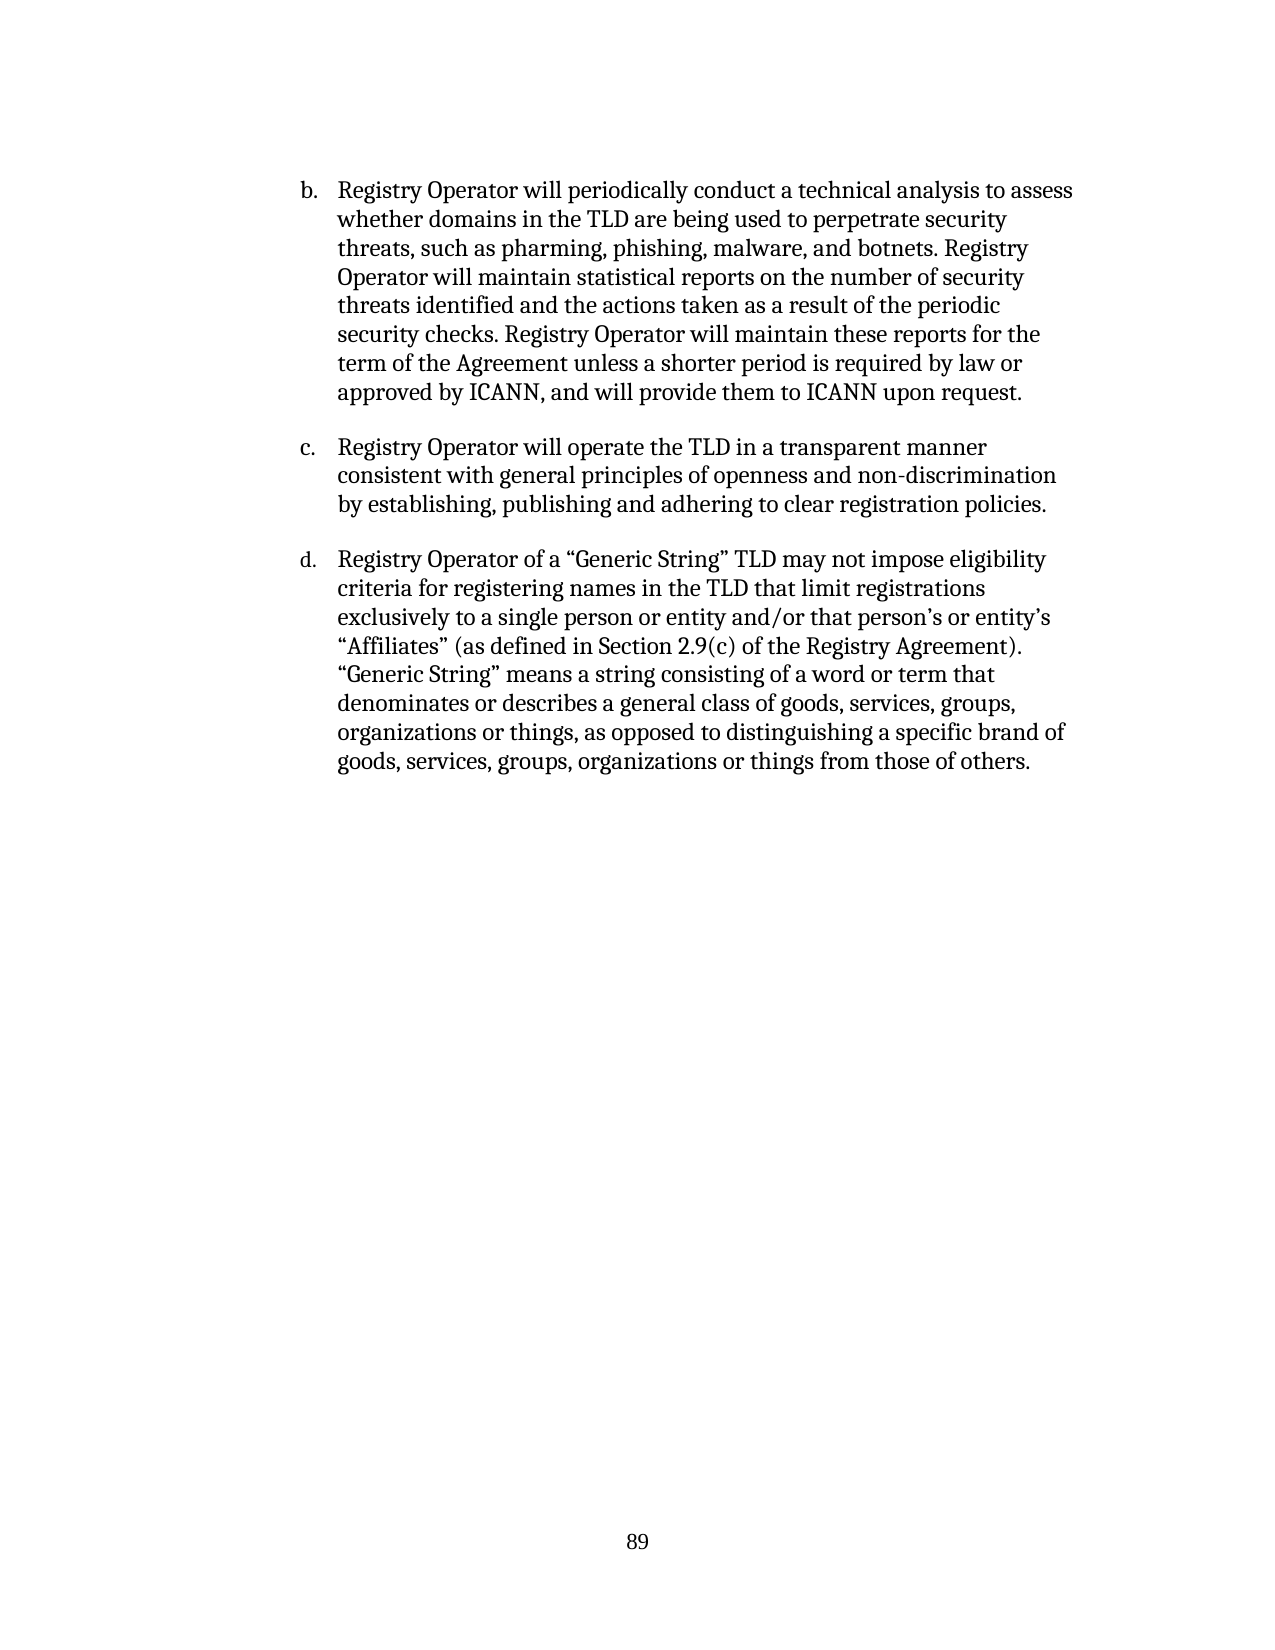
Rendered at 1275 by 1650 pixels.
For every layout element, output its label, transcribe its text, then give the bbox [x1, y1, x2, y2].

list Registry Operator will periodically conduct a technical analysis to assess whether domains in the TLD are being used to perpetrate security threats, such as pharming, phishing, malware, and botnets. Registry Operator will maintain statistical reports on the number of security threats identified and the actions taken as a result of the periodic security checks. Registry Operator will maintain these reports for the term of the Agreement unless a shorter period is required by law or approved by ICANN, and will provide them to ICANN upon request. [300, 176, 1087, 406]
list Registry Operator of a “Generic String” TLD may not impose eligibility criteria for registering names in the TLD that limit registrations exclusively to a single person or entity and/or that person’s or entity’s “Affiliates” (as defined in Section 2.9(c) of the Registry Agreement). “Generic String” means a string consisting of a word or term that denominates or describes a general class of goods, services, groups, organizations or things, as opposed to distinguishing a specific brand of goods, services, groups, organizations or things from those of others. [300, 545, 1087, 775]
list Registry Operator will operate the TLD in a transparent manner consistent with general principles of openness and non-discrimination by establishing, publishing and adhering to clear registration policies. [300, 433, 1087, 519]
